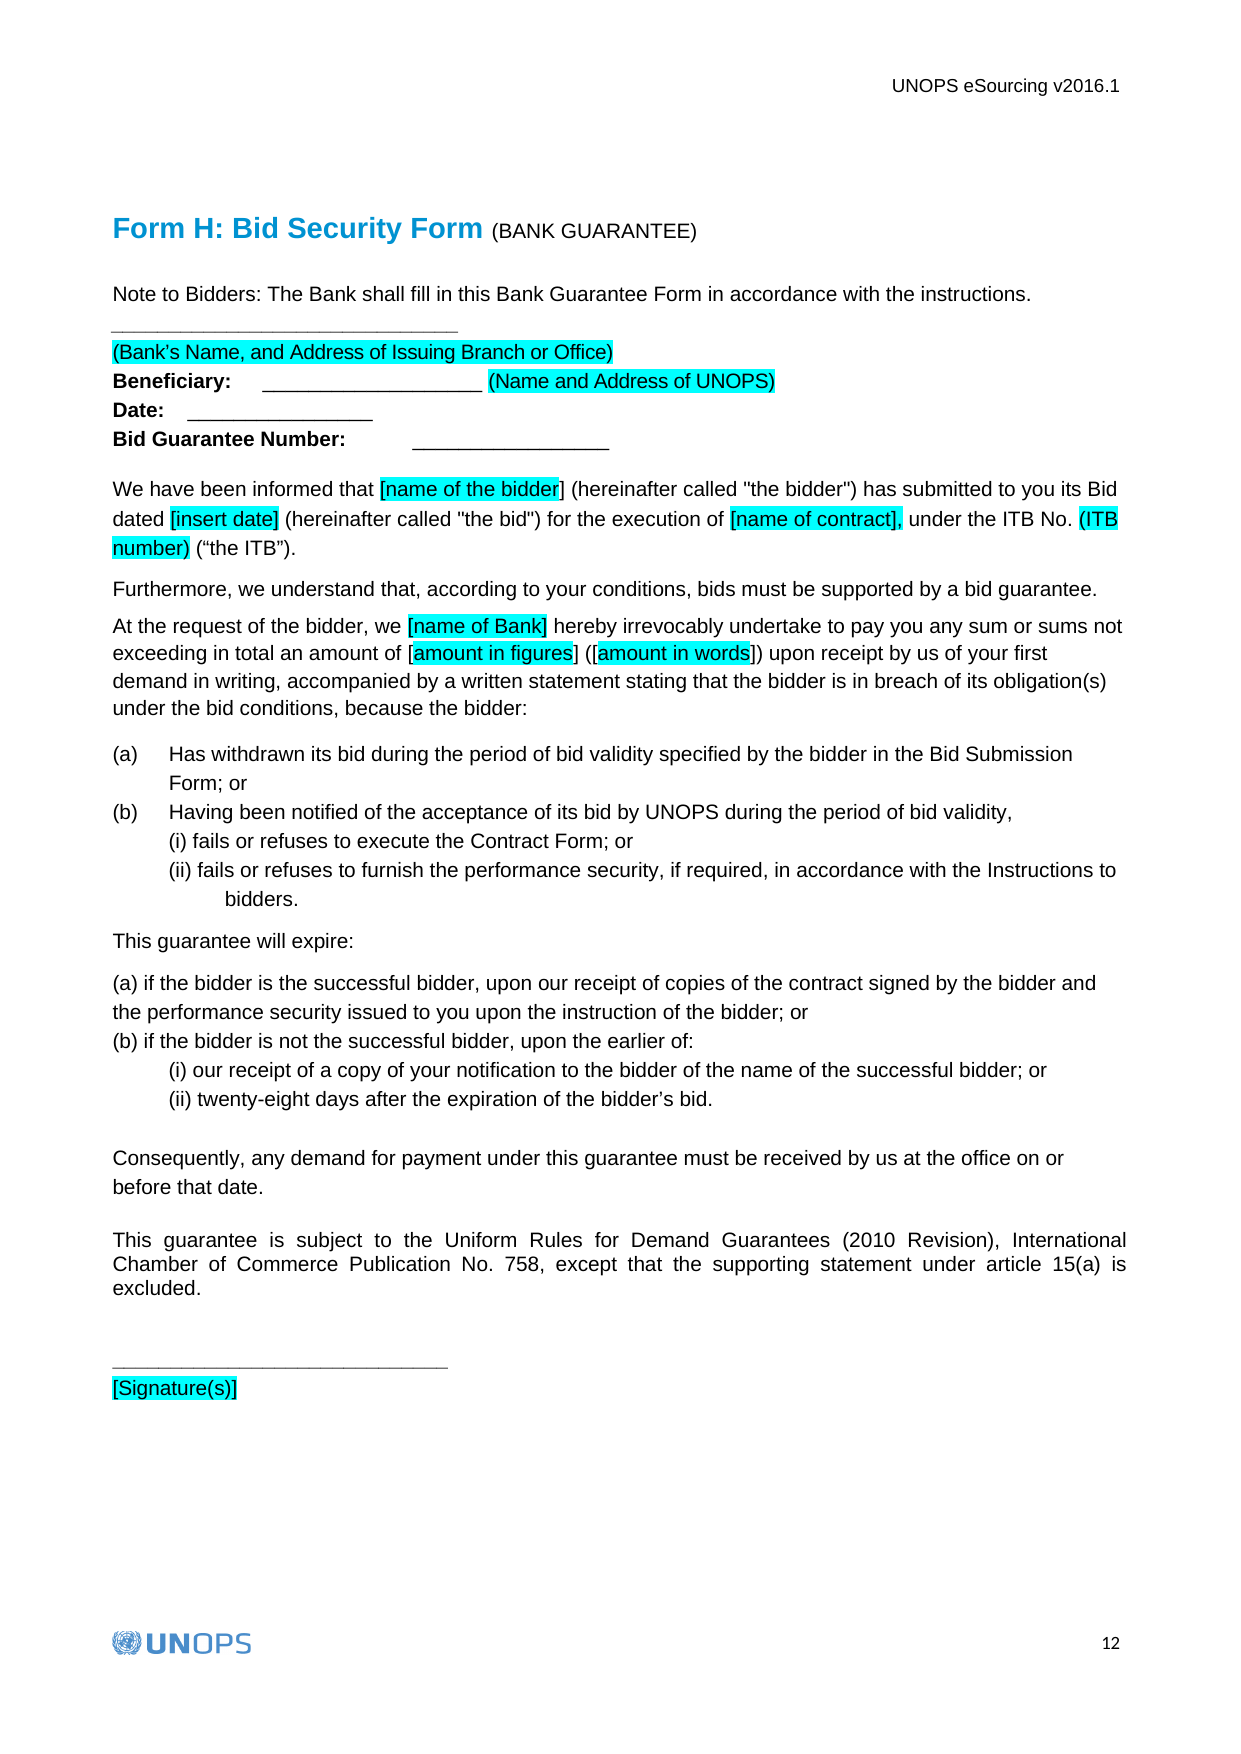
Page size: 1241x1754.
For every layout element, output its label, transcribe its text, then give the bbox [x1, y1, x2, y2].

text (i) fails or refuses to execute the Contract Form; or [168, 824, 1128, 853]
text (b) if the bidder is not the successful bidder, upon the earlier of: [112, 1024, 1128, 1053]
text (ii) fails or refuses to furnish the performance security, if required, in accordance with the Instructions to bidders. [168, 853, 1128, 911]
text Note to Bidders: The Bank shall fill in this Bank Guarantee Form in accordance with the instructions. [112, 281, 1128, 305]
text We have been informed that [name of the bidder] (hereinafter called "the bidder") has submitted to you its Bid dated [insert date] (hereinafter called "the bid") for the execution of [name of contract], under the ITB No. (ITB number) (“the ITB”). [112, 472, 1128, 559]
text ______________________________ (Bank’s Name, and Address of Issuing Branch or Office) [112, 305, 1128, 364]
text Furthermore, we understand that, according to your conditions, bids must be supported by a bid guarantee. [112, 572, 1128, 601]
text (a) if the bidder is the successful bidder, upon our receipt of copies of the contract signed by the bidder and the performance security issued to you upon the instruction of the bidder; or [112, 965, 1128, 1024]
text (i) our receipt of a copy of your notification to the bidder of the name of the successful bidder; or [168, 1053, 1128, 1082]
text This guarantee will expire: [112, 924, 1128, 953]
text Beneficiary: ___________________ (Name and Address of UNOPS) [112, 364, 1128, 393]
text (a) Has withdrawn its bid during the period of bid validity specified by the bidder in the Bid Submission Form; or [112, 736, 1128, 794]
text Bid Guarantee Number: _________________ [112, 422, 1128, 451]
text _____________________________ [112, 1341, 1128, 1371]
text (b) Having been notified of the acceptance of its bid by UNOPS during the period of bid validity, [112, 794, 1128, 824]
text This guarantee is subject to the Uniform Rules for Demand Guarantees (2010 Revision), International Chamber of Commerce Publication No. 758, except that the supporting statement under article 15(a) is excluded. [112, 1228, 1128, 1300]
text [Signature(s)] [112, 1371, 1128, 1400]
text (ii) twenty-eight days after the expiration of the bidder’s bid. [168, 1082, 1128, 1111]
picture [112, 1631, 251, 1655]
text At the request of the bidder, we [name of Bank] hereby irrevocably undertake to pay you any sum or sums not exceeding in total an amount of [amount in figures] ([amount in words]) upon receipt by us of your first demand in writing, accompanied by a written statement stating that the bidder is in breach of its obligation(s) under the bid conditions, because the bidder: [112, 614, 1128, 720]
text Date: ________________ [112, 393, 1128, 422]
text Consequently, any demand for payment under this guarantee must be received by us at the office on or before that date. [112, 1140, 1128, 1199]
text Form H: Bid Security Form (BANK GUARANTEE) [112, 211, 1128, 245]
